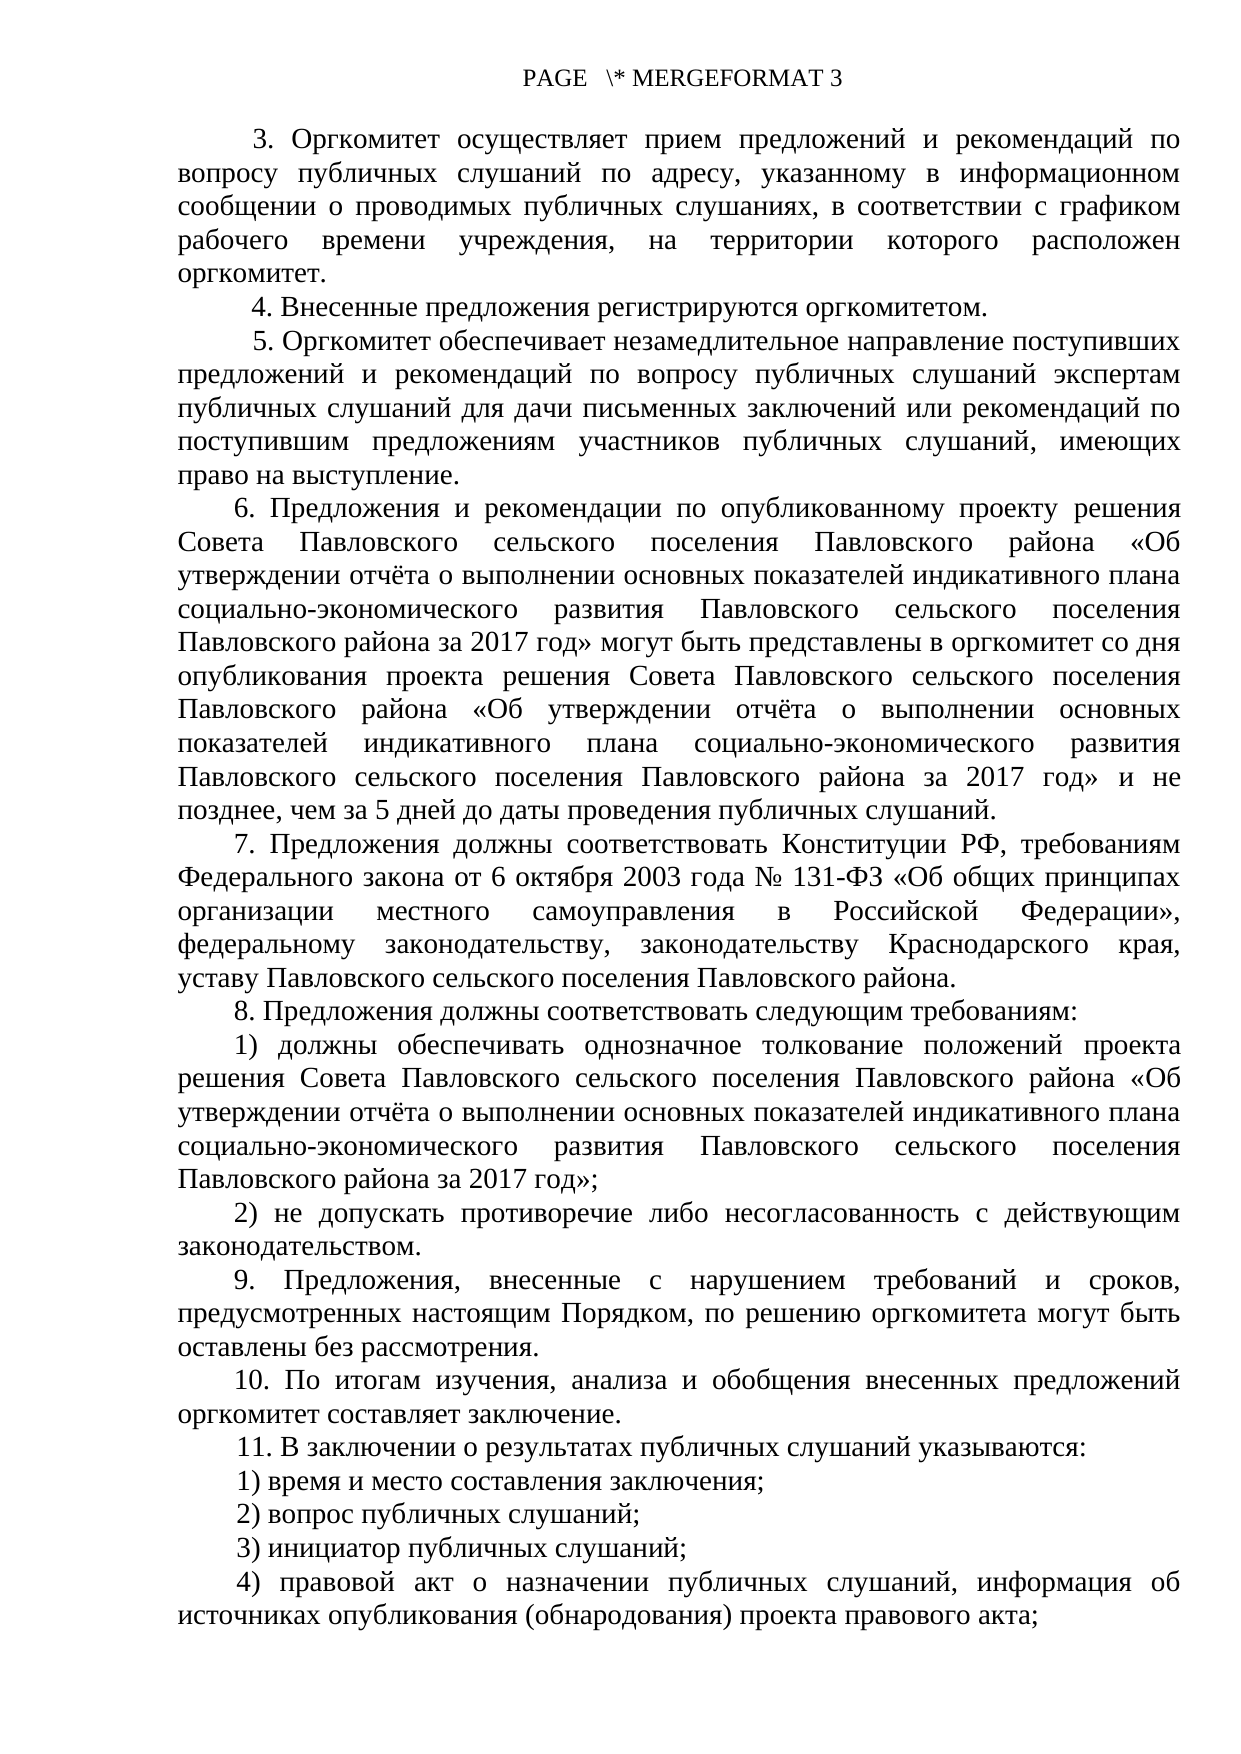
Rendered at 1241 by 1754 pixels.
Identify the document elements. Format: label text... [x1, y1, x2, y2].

text 9. Предложения, внесенные с нарушением требований и сроков, предусмотренных настоящим Порядком, по решению оргкомитета могут быть оставлены без рассмотрения. [177, 1262, 1181, 1362]
text 4. Внесенные предложения регистрируются оргкомитетом. [177, 289, 1181, 323]
text 1) должны обеспечивать однозначное толкование положений проекта решения Совета Павловского сельского поселения Павловского района «Об утверждении отчёта о выполнении основных показателей индикативного плана социально-экономического развития Павловского сельского поселения Павловского района за 2017 год»; [177, 1027, 1181, 1195]
text 7. Предложения должны соответствовать Конституции РФ, требованиям Федерального закона от 6 октября 2003 года № 131-ФЗ «Об общих принципах организации местного самоуправления в Российской Федерации», федеральному законодательству, законодательству Краснодарского края, уставу Павловского сельского поселения Павловского района. [177, 826, 1181, 993]
text 2) вопрос публичных слушаний; [177, 1497, 1181, 1530]
text 5. Оргкомитет обеспечивает незамедлительное направление поступивших предложений и рекомендаций по вопросу публичных слушаний экспертам публичных слушаний для дачи письменных заключений или рекомендаций по поступившим предложениям участников публичных слушаний, имеющих право на выступление. [177, 323, 1181, 490]
text 4) правовой акт о назначении публичных слушаний, информация об источниках опубликования (обнародования) проекта правового акта; [177, 1564, 1181, 1631]
text 1) время и место составления заключения; [177, 1463, 1181, 1497]
text 2) не допускать противоречие либо несогласованность с действующим законодательством. [177, 1195, 1181, 1262]
text 10. По итогам изучения, анализа и обобщения внесенных предложений оргкомитет составляет заключение. [177, 1362, 1181, 1429]
text 11. В заключении о результатах публичных слушаний указываются: [177, 1429, 1181, 1463]
text 6. Предложения и рекомендации по опубликованному проекту решения Совета Павловского сельского поселения Павловского района «Об утверждении отчёта о выполнении основных показателей индикативного плана социально-экономического развития Павловского сельского поселения Павловского района за 2017 год» могут быть представлены в оргкомитет со дня опубликования проекта решения Совета Павловского сельского поселения Павловского района «Об утверждении отчёта о выполнении основных показателей индикативного плана социально-экономического развития Павловского сельского поселения Павловского района за 2017 год» и не позднее, чем за 5 дней до даты проведения публичных слушаний. [177, 490, 1181, 826]
text 3. Оргкомитет осуществляет прием предложений и рекомендаций по вопросу публичных слушаний по адресу, указанному в информационном сообщении о проводимых публичных слушаниях, в соответствии с графиком рабочего времени учреждения, на территории которого расположен оргкомитет. [177, 121, 1181, 289]
text 3) инициатор публичных слушаний; [177, 1530, 1181, 1564]
text 8. Предложения должны соответствовать следующим требованиям: [177, 993, 1181, 1027]
